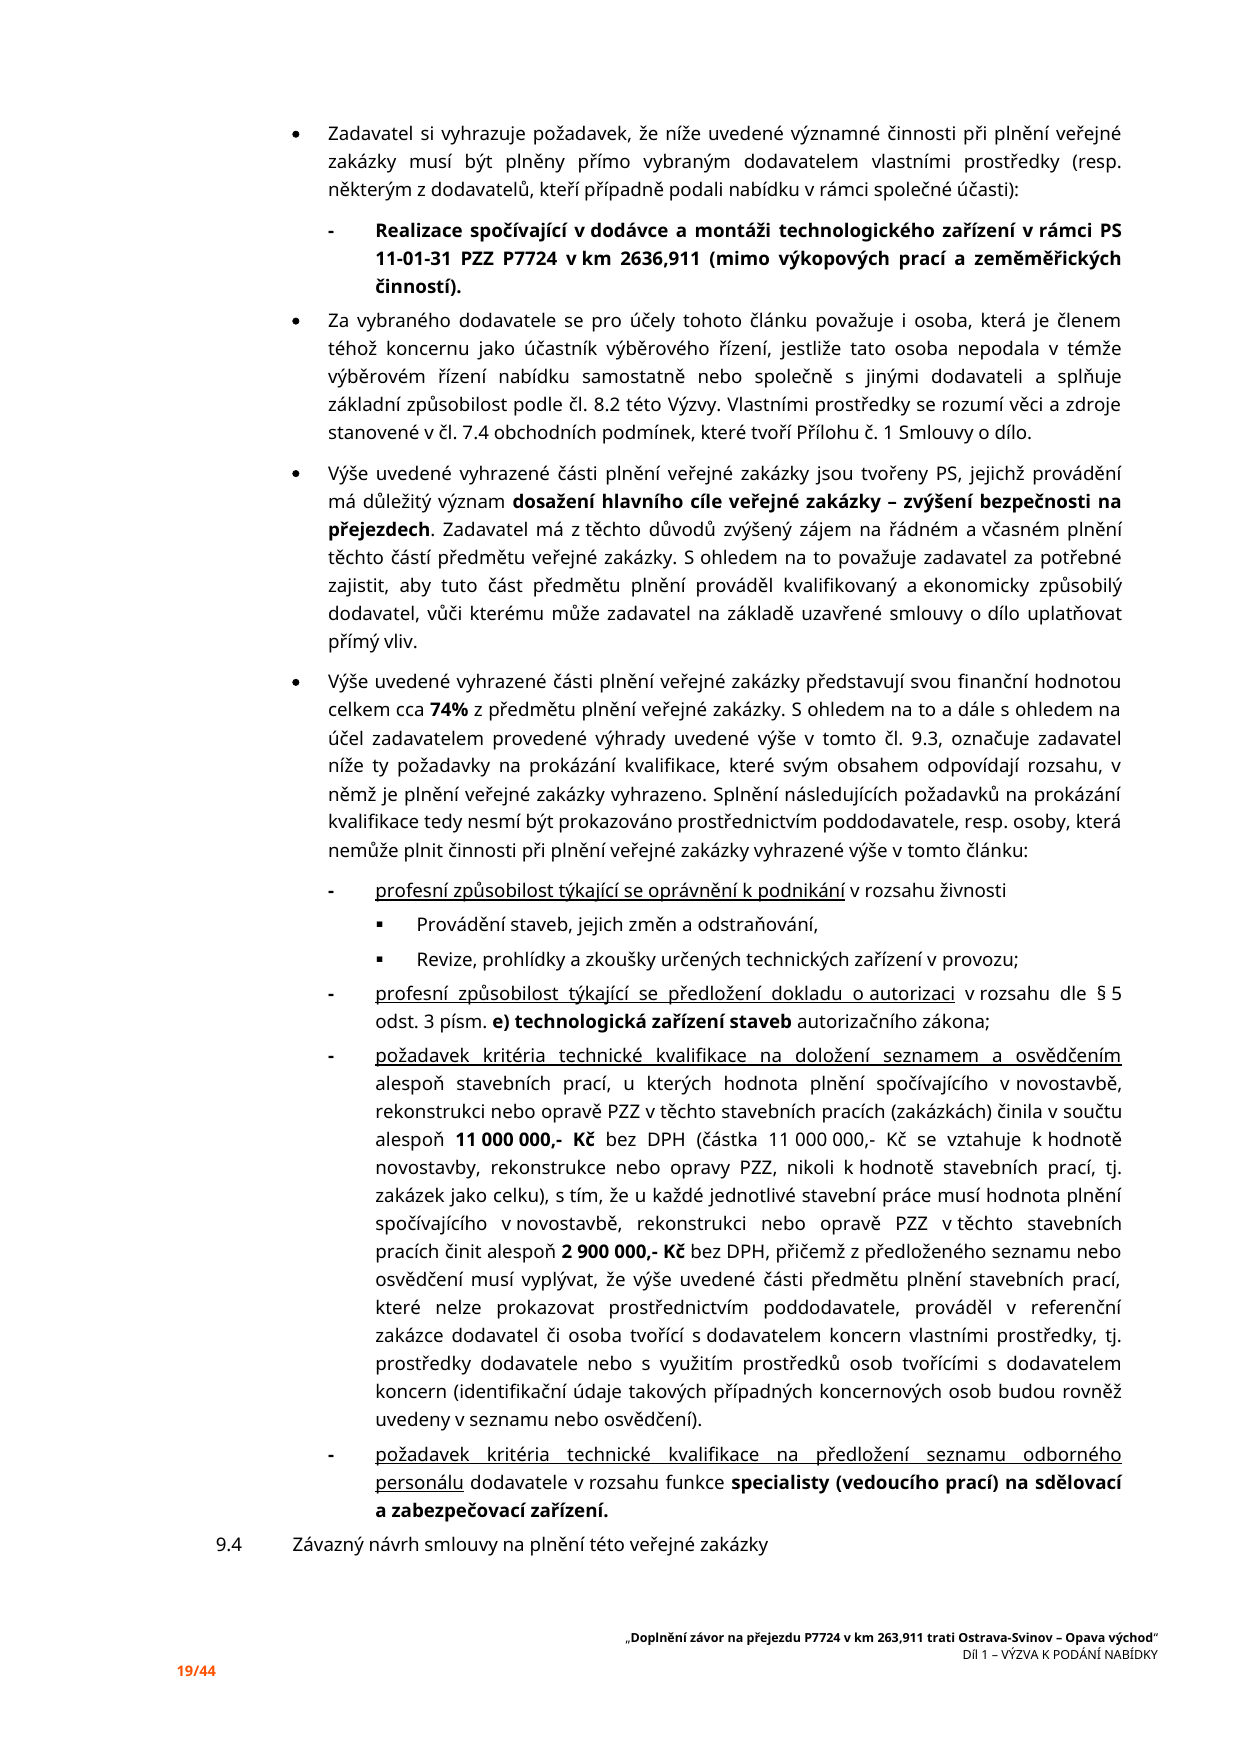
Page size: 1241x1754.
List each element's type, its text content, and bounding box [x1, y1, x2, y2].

text požadavek kritéria technické kvalifikace na doložení seznamem a osvědčením alespoň stavebních prací, u kterých hodnota plnění spočívajícího v novostavbě, rekonstrukci nebo opravě PZZ v těchto stavebních pracích (zakázkách) činila v součtu alespoň 11 000 000,- Kč bez DPH (částka 11 000 000,- Kč se vztahuje k hodnotě novostavby, rekonstrukce nebo opravy PZZ, nikoli k hodnotě stavebních prací, tj. zakázek jako celku), s tím, že u každé jednotlivé stavební práce musí hodnota plnění spočívajícího v novostavbě, rekonstrukci nebo opravě PZZ v těchto stavebních pracích činit alespoň 2 900 000,- Kč bez DPH, přičemž z předloženého seznamu nebo osvědčení musí vyplývat, že výše uvedené části předmětu plnění stavebních prací, které nelze prokazovat prostřednictvím poddodavatele, prováděl v referenční zakázce dodavatel či osoba tvořící s dodavatelem koncern vlastními prostředky, tj. prostředky dodavatele nebo s využitím prostředků osob tvořícími s dodavatelem koncern (identifikační údaje takových případných koncernových osob budou rovněž uvedeny v seznamu nebo osvědčení). [328, 1042, 1122, 1432]
text profesní způsobilost týkající se předložení dokladu o autorizaci v rozsahu dle § 5 odst. 3 písm. e) technologická zařízení staveb autorizačního zákona; [328, 980, 1122, 1034]
text Výše uvedené vyhrazené části plnění veřejné zakázky jsou tvořeny PS, jejichž provádění má důležitý význam dosažení hlavního cíle veřejné zakázky – zvýšení bezpečnosti na přejezdech. Zadavatel má z těchto důvodů zvýšený zájem na řádném a včasném plnění těchto částí předmětu veřejné zakázky. S ohledem na to považuje zadavatel za potřebné zajistit, aby tuto část předmětu plnění prováděl kvalifikovaný a ekonomicky způsobilý dodavatel, vůči kterému může zadavatel na základě uzavřené smlouvy o dílo uplatňovat přímý vliv. [292, 460, 1122, 654]
text Za vybraného dodavatele se pro účely tohoto článku považuje i osoba, která je členem téhož koncernu jako účastník výběrového řízení, jestliže tato osoba nepodala v témže výběrovém řízení nabídku samostatně nebo společně s jinými dodavateli a splňuje základní způsobilost podle čl. 8.2 této Výzvy. Vlastními prostředky se rozumí věci a zdroje stanovené v čl. 7.4 obchodních podmínek, které tvoří Přílohu č. 1 Smlouvy o dílo. [292, 307, 1122, 445]
text Výše uvedené vyhrazené části plnění veřejné zakázky představují svou finanční hodnotou celkem cca 74% z předmětu plnění veřejné zakázky. S ohledem na to a dále s ohledem na účel zadavatelem provedené výhrady uvedené výše v tomto čl. 9.3, označuje zadavatel níže ty požadavky na prokázání kvalifikace, které svým obsahem odpovídají rozsahu, v němž je plnění veřejné zakázky vyhrazeno. Splnění následujících požadavků na prokázání kvalifikace tedy nesmí být prokazováno prostřednictvím poddodavatele, resp. osoby, která nemůže plnit činnosti při plnění veřejné zakázky vyhrazené výše v tomto článku: [292, 669, 1122, 862]
text Závazný návrh smlouvy na plnění této veřejné zakázky [216, 1531, 1122, 1557]
list Provádění staveb, jejich změn a odstraňování, [375, 912, 1122, 937]
text požadavek kritéria technické kvalifikace na předložení seznamu odborného personálu dodavatele v rozsahu funkce specialisty (vedoucího prací) na sdělovací a zabezpečovací zařízení. [328, 1441, 1122, 1523]
text Realizace spočívající v dodávce a montáži technologického zařízení v rámci PS 11-01-31 PZZ P7724 v km 2636,911 (mimo výkopových prací a zeměměřických činností). [328, 217, 1122, 299]
list Revize, prohlídky a zkoušky určených technických zařízení v provozu; [375, 946, 1122, 971]
text profesní způsobilost týkající se oprávnění k podnikání v rozsahu živnosti [328, 877, 1122, 903]
text Zadavatel si vyhrazuje požadavek, že níže uvedené významné činnosti při plnění veřejné zakázky musí být plněny přímo vybraným dodavatelem vlastními prostředky (resp. některým z dodavatelů, kteří případně podali nabídku v rámci společné účasti): [292, 121, 1122, 202]
